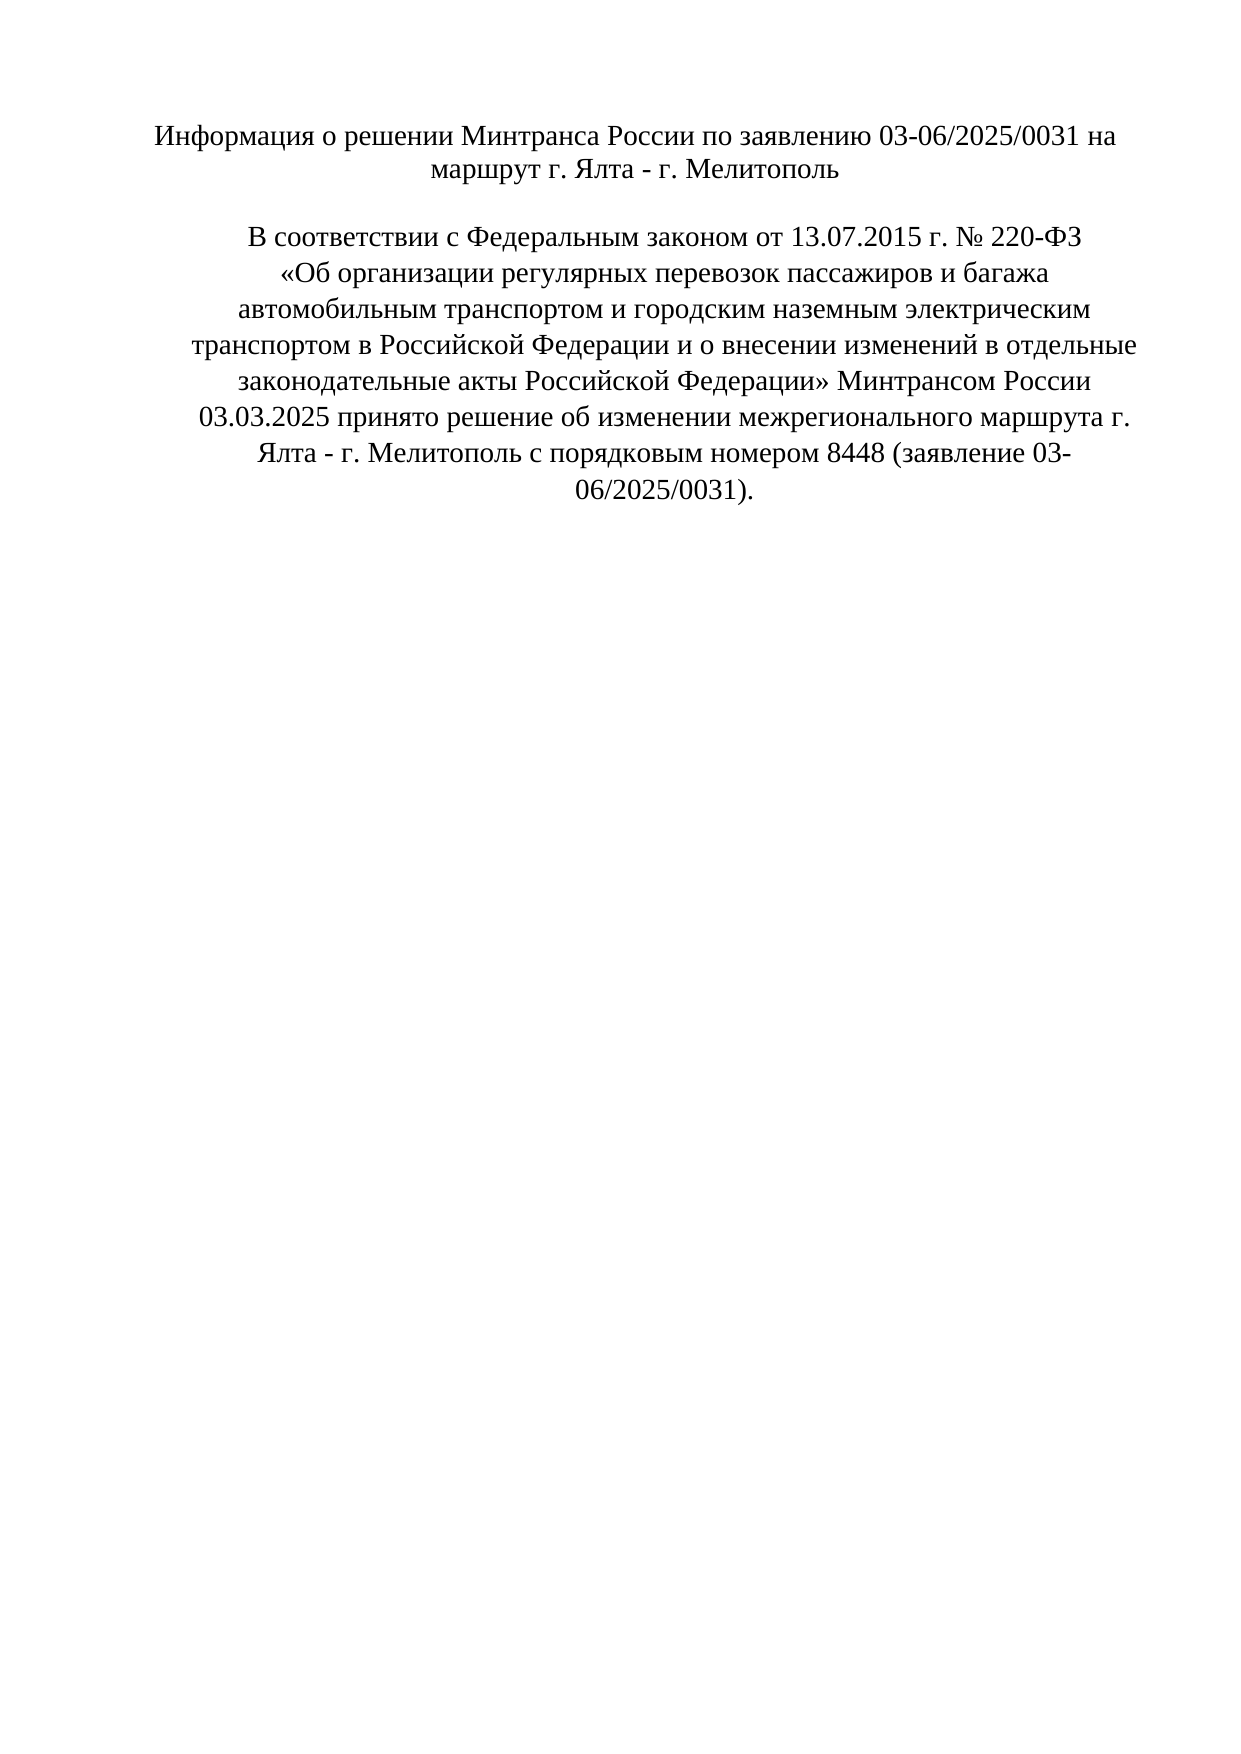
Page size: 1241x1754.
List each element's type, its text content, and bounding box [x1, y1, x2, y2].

text Информация о решении Минтранса России по заявлению 03-06/2025/0031 на маршрут г. Ялта - г. Мелитополь [118, 118, 1152, 185]
text В соответствии с Федеральным законом от 13.07.2015 г. № 220-ФЗ «Об организации регулярных перевозок пассажиров и багажа автомобильным транспортом и городским наземным электрическим транспортом в Российской Федерации и о внесении изменений в отдельные законодательные акты Российской Федерации» Минтрансом России 03.03.2025 принято решение об изменении межрегионального маршрута г. Ялта - г. Мелитополь с порядковым номером 8448 (заявление 03-06/2025/0031). [177, 219, 1152, 505]
